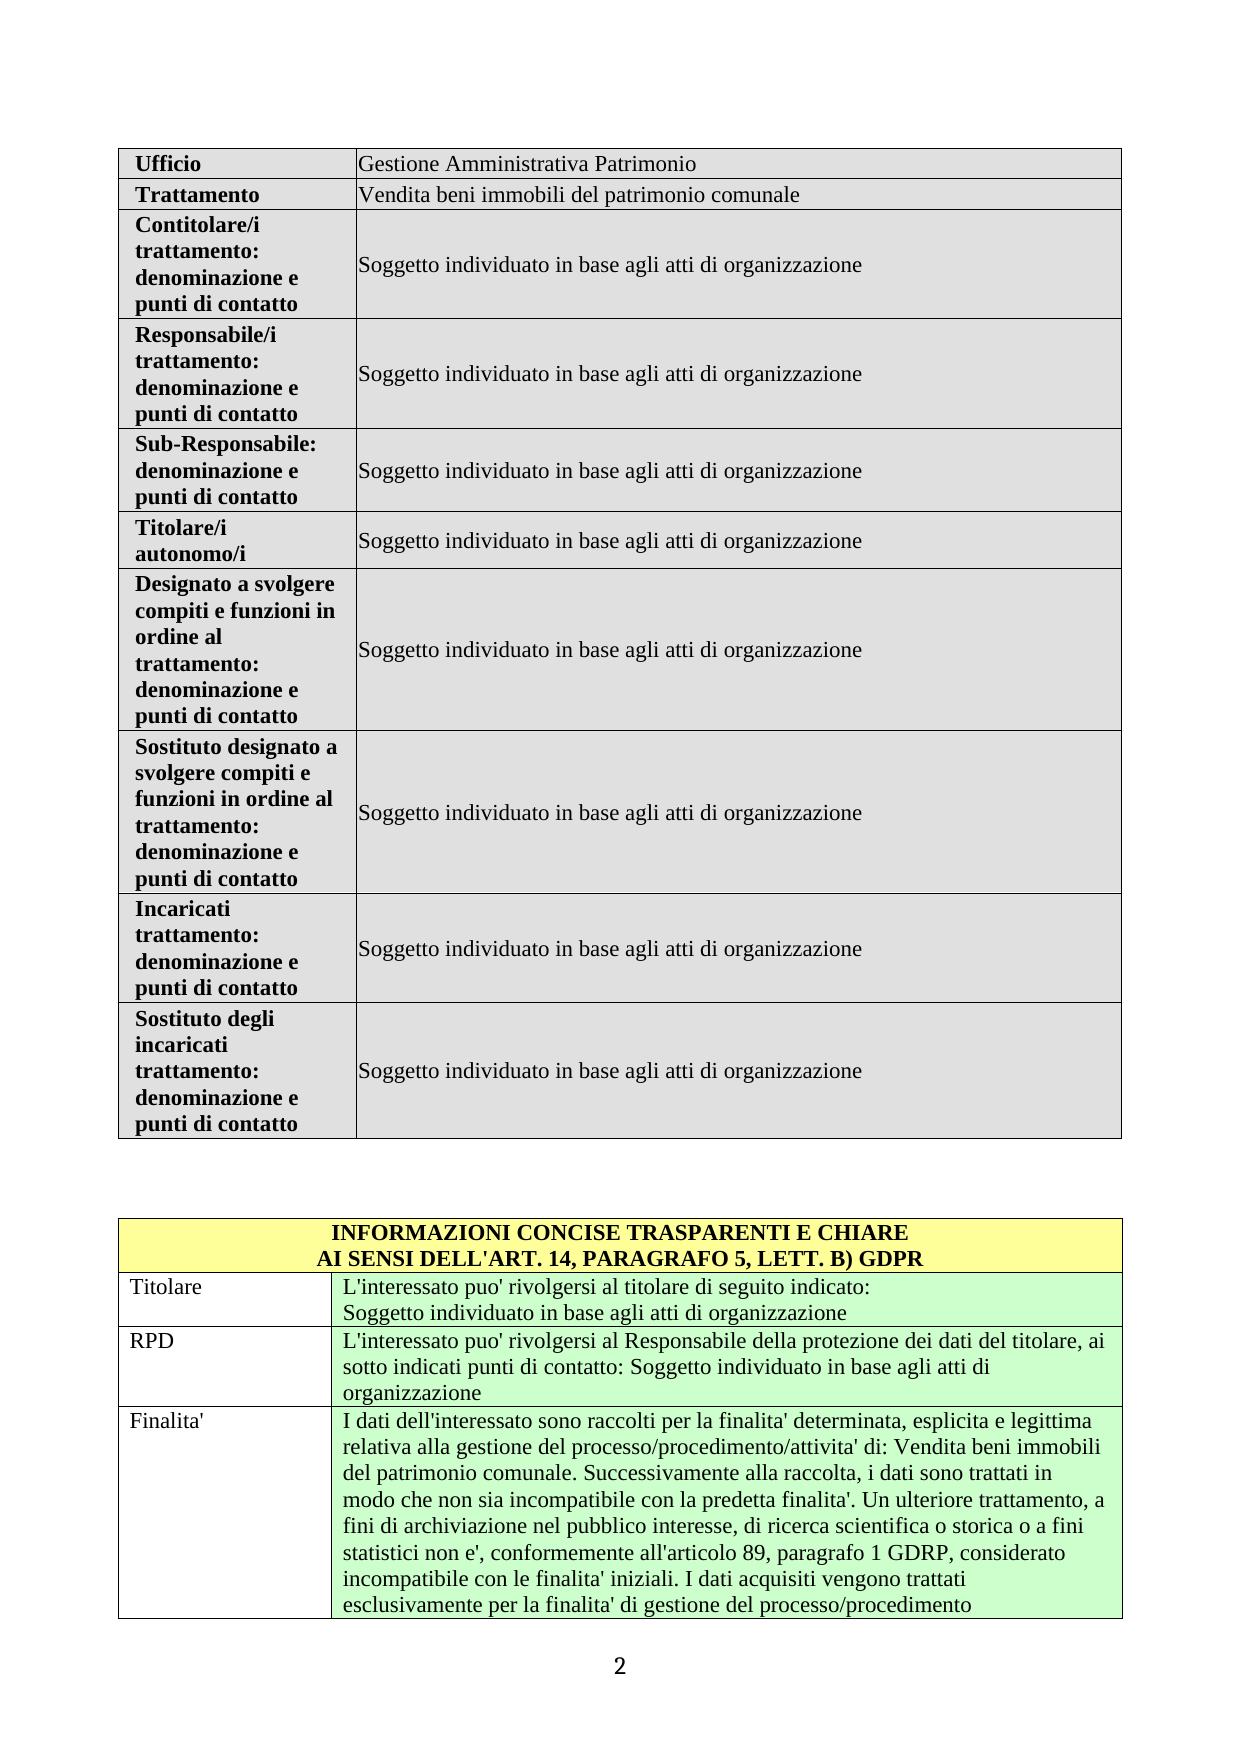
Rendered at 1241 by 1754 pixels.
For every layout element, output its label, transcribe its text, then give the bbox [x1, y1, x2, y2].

table_cell Sostituto degli incaricati trattamento: denominazione e punti di contatto [119, 1003, 356, 1138]
table_cell Soggetto individuato in base agli atti di organizzazione [357, 731, 1121, 892]
table_cell Contitolare/i trattamento: denominazione e punti di contatto [119, 210, 356, 318]
table_cell Sostituto designato a svolgere compiti e funzioni in ordine al trattamento: denominazione e punti di contatto [119, 731, 356, 892]
table_header INFORMAZIONI CONCISE TRASPARENTI E CHIARE AI SENSI DELL'ART. 14, PARAGRAFO 5, LETT. B) GDPR [119, 1219, 1122, 1272]
table_cell L'interessato puo' rivolgersi al titolare di seguito indicato: Soggetto individuato in base agli atti di organizzazione [332, 1273, 1122, 1326]
table_cell Soggetto individuato in base agli atti di organizzazione [357, 569, 1121, 730]
table_cell Trattamento [119, 179, 356, 209]
table_cell Finalita' [119, 1407, 331, 1618]
table_cell Soggetto individuato in base agli atti di organizzazione [357, 1003, 1121, 1138]
table_cell Titolare/i autonomo/i [119, 512, 356, 568]
table_cell Soggetto individuato in base agli atti di organizzazione [357, 894, 1121, 1002]
table_cell Titolare [119, 1273, 331, 1326]
table_cell Soggetto individuato in base agli atti di organizzazione [357, 319, 1121, 428]
table_cell Designato a svolgere compiti e funzioni in ordine al trattamento: denominazione e punti di contatto [119, 569, 356, 730]
table_cell Vendita beni immobili del patrimonio comunale [357, 179, 1121, 209]
table_cell L'interessato puo' rivolgersi al Responsabile della protezione dei dati del titolare, ai sotto indicati punti di contatto: Soggetto individuato in base agli atti di organizzazione [332, 1327, 1122, 1406]
table_cell Soggetto individuato in base agli atti di organizzazione [357, 210, 1121, 318]
table_cell Ufficio [119, 149, 356, 178]
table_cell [332, 1407, 1122, 1618]
table_cell Incaricati trattamento: denominazione e punti di contatto [119, 894, 356, 1002]
table_cell Soggetto individuato in base agli atti di organizzazione [357, 512, 1121, 568]
table_cell Soggetto individuato in base agli atti di organizzazione [357, 429, 1121, 511]
table_cell RPD [119, 1327, 331, 1406]
table_cell Responsabile/i trattamento: denominazione e punti di contatto [119, 319, 356, 428]
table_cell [357, 149, 1121, 178]
table_cell Sub-Responsabile: denominazione e punti di contatto [119, 429, 356, 511]
